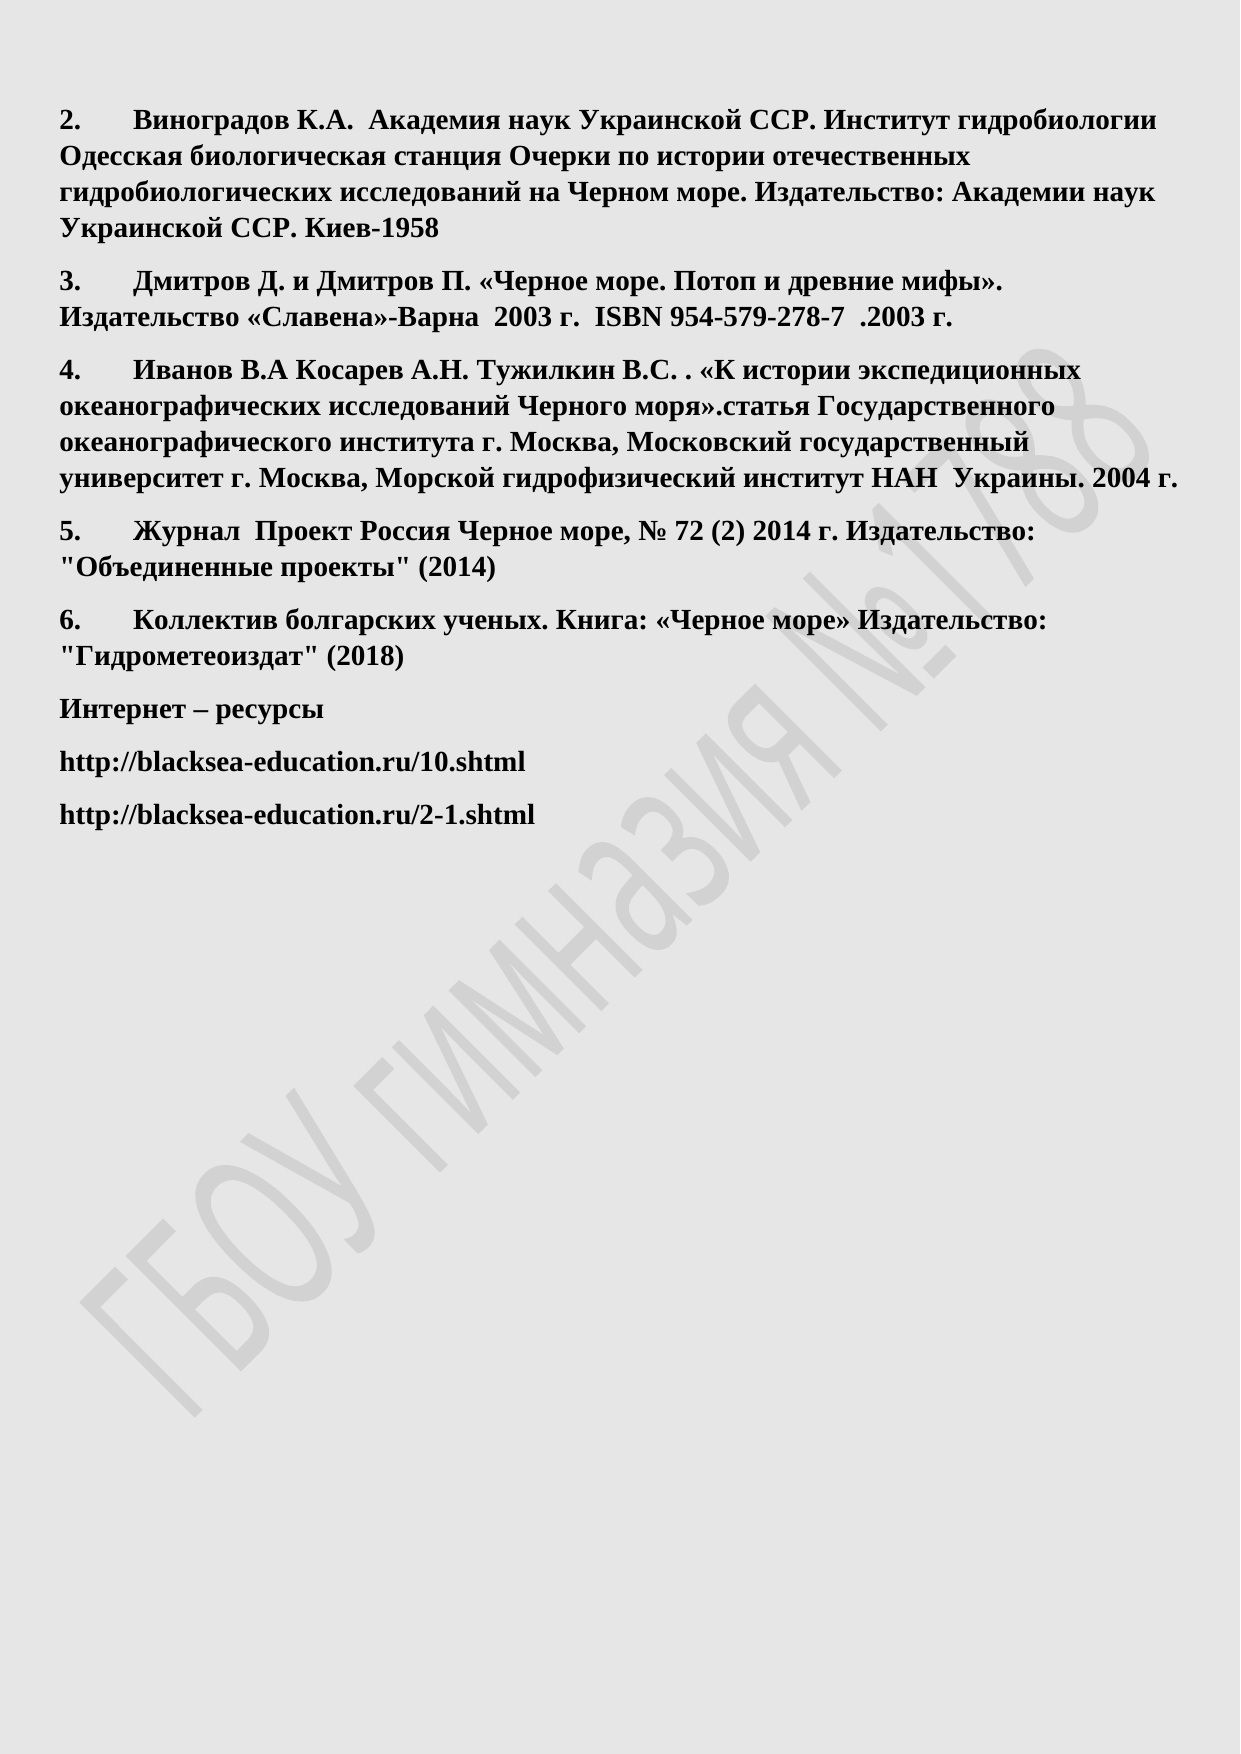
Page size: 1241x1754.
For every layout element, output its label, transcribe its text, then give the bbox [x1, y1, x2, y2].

text 2. Виноградов К.А. Академия наук Украинской ССР. Институт гидробиологии Одесская биологическая станция Очерки по истории отечественных гидробиологических исследований на Черном море. Издательство: Академии наук Украинской ССР. Киев-1958 [59, 102, 1181, 244]
text http://blacksea-education.ru/2-1.shtml [59, 797, 1181, 830]
text Интернет – ресурсы [59, 691, 1181, 725]
text 5. Журнал Проект Россия Черное море, № 72 (2) 2014 г. Издательство: "Объединенные проекты" (2014) [59, 513, 1181, 583]
text 4. Иванов В.А Косарев А.Н. Тужилкин В.С. . «К истории экспедиционных океанографических исследований Черного моря».статья Государственного океанографического института г. Москва, Московский государственный университет г. Москва, Морской гидрофизический институт НАН Украины. 2004 г. [59, 352, 1181, 494]
text http://blacksea-education.ru/10.shtml [59, 744, 1181, 778]
text 3. Дмитров Д. и Дмитров П. «Черное море. Потоп и древние мифы». Издательство «Славена»-Варна 2003 г. ISBN 954-579-278-7 .2003 г. [59, 263, 1181, 333]
text 6. Коллектив болгарских ученых. Книга: «Черное море» Издательство: "Гидрометеоиздат" (2018) [59, 602, 1181, 672]
